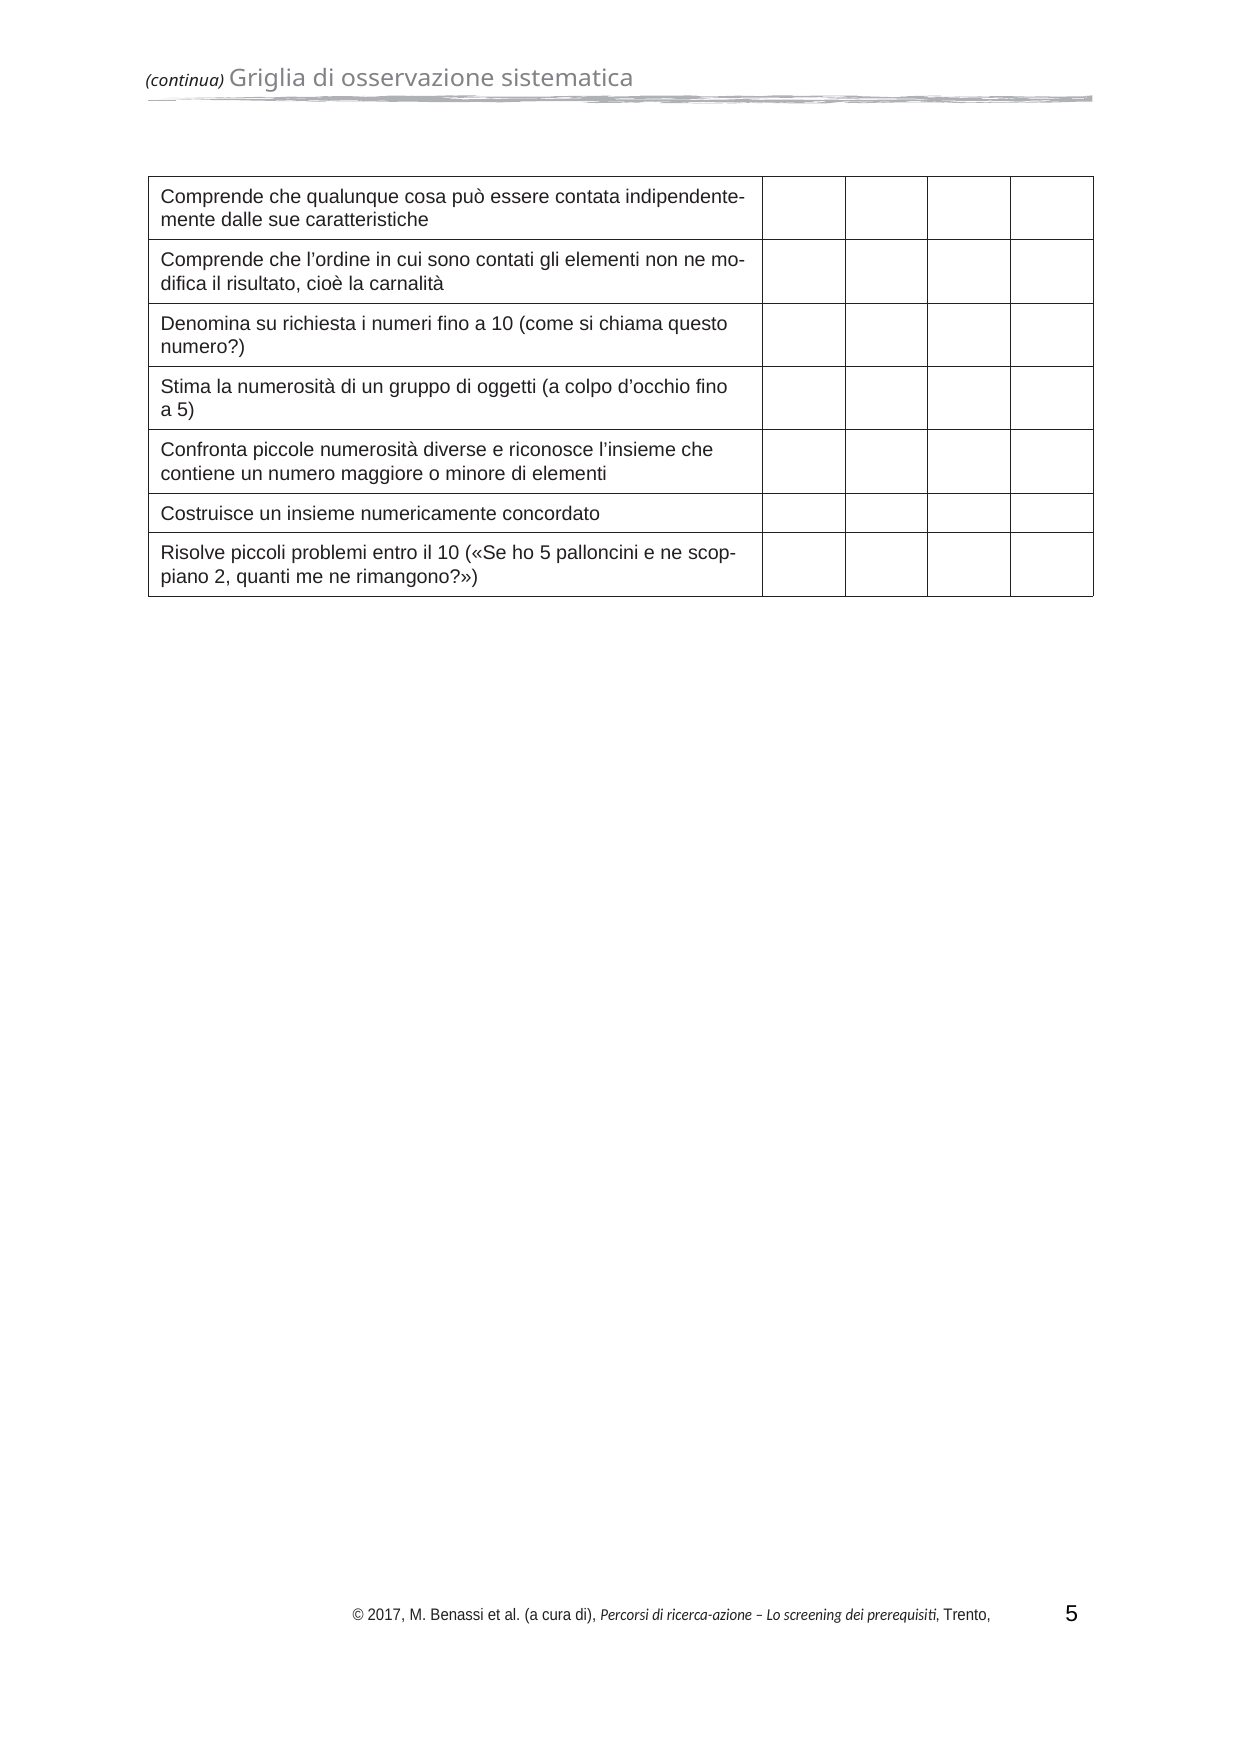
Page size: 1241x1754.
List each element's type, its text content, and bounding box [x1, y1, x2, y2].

table_cell [1011, 494, 1093, 532]
table_header [928, 177, 1010, 239]
table_cell [846, 494, 927, 532]
table_cell [1011, 304, 1093, 366]
table_cell Denomina su richiesta i numeri fino a 10 (come si chiama questo numero?) [149, 304, 762, 366]
table_cell [928, 367, 1010, 429]
table_cell [846, 240, 927, 303]
table_cell [763, 533, 845, 596]
table_cell [846, 304, 927, 366]
table_header Comprende che qualunque cosa può essere contata indipendente- mente dalle sue caratteristiche [149, 177, 762, 239]
table_cell Comprende che l’ordine in cui sono contati gli elementi non ne mo- difica il risultato, cioè la carnalità [149, 240, 762, 303]
table_cell [928, 430, 1010, 493]
table_cell [1011, 430, 1093, 493]
table_cell [928, 494, 1010, 532]
table_cell [763, 494, 845, 532]
table_cell Risolve piccoli problemi entro il 10 («Se ho 5 palloncini e ne scop- piano 2, quanti me ne rimangono?») [149, 533, 762, 596]
table_cell [1011, 367, 1093, 429]
table_cell [763, 240, 845, 303]
table_cell [928, 304, 1010, 366]
table_header [763, 177, 845, 239]
table_cell Stima la numerosità di un gruppo di oggetti (a colpo d’occhio fino a 5) [149, 367, 762, 429]
table_cell [928, 533, 1010, 596]
table_header [846, 177, 927, 239]
table_cell [846, 533, 927, 596]
table_cell [763, 367, 845, 429]
table_cell Confronta piccole numerosità diverse e riconosce l’insieme che contiene un numero maggiore o minore di elementi [149, 430, 762, 493]
table_header [1011, 177, 1093, 239]
table_cell [928, 240, 1010, 303]
table_cell [763, 430, 845, 493]
table_cell [1011, 533, 1093, 596]
table_cell [1011, 240, 1093, 303]
table_cell [846, 430, 927, 493]
table_cell [846, 367, 927, 429]
table_cell [763, 304, 845, 366]
table_cell Costruisce un insieme numericamente concordato [149, 494, 762, 532]
